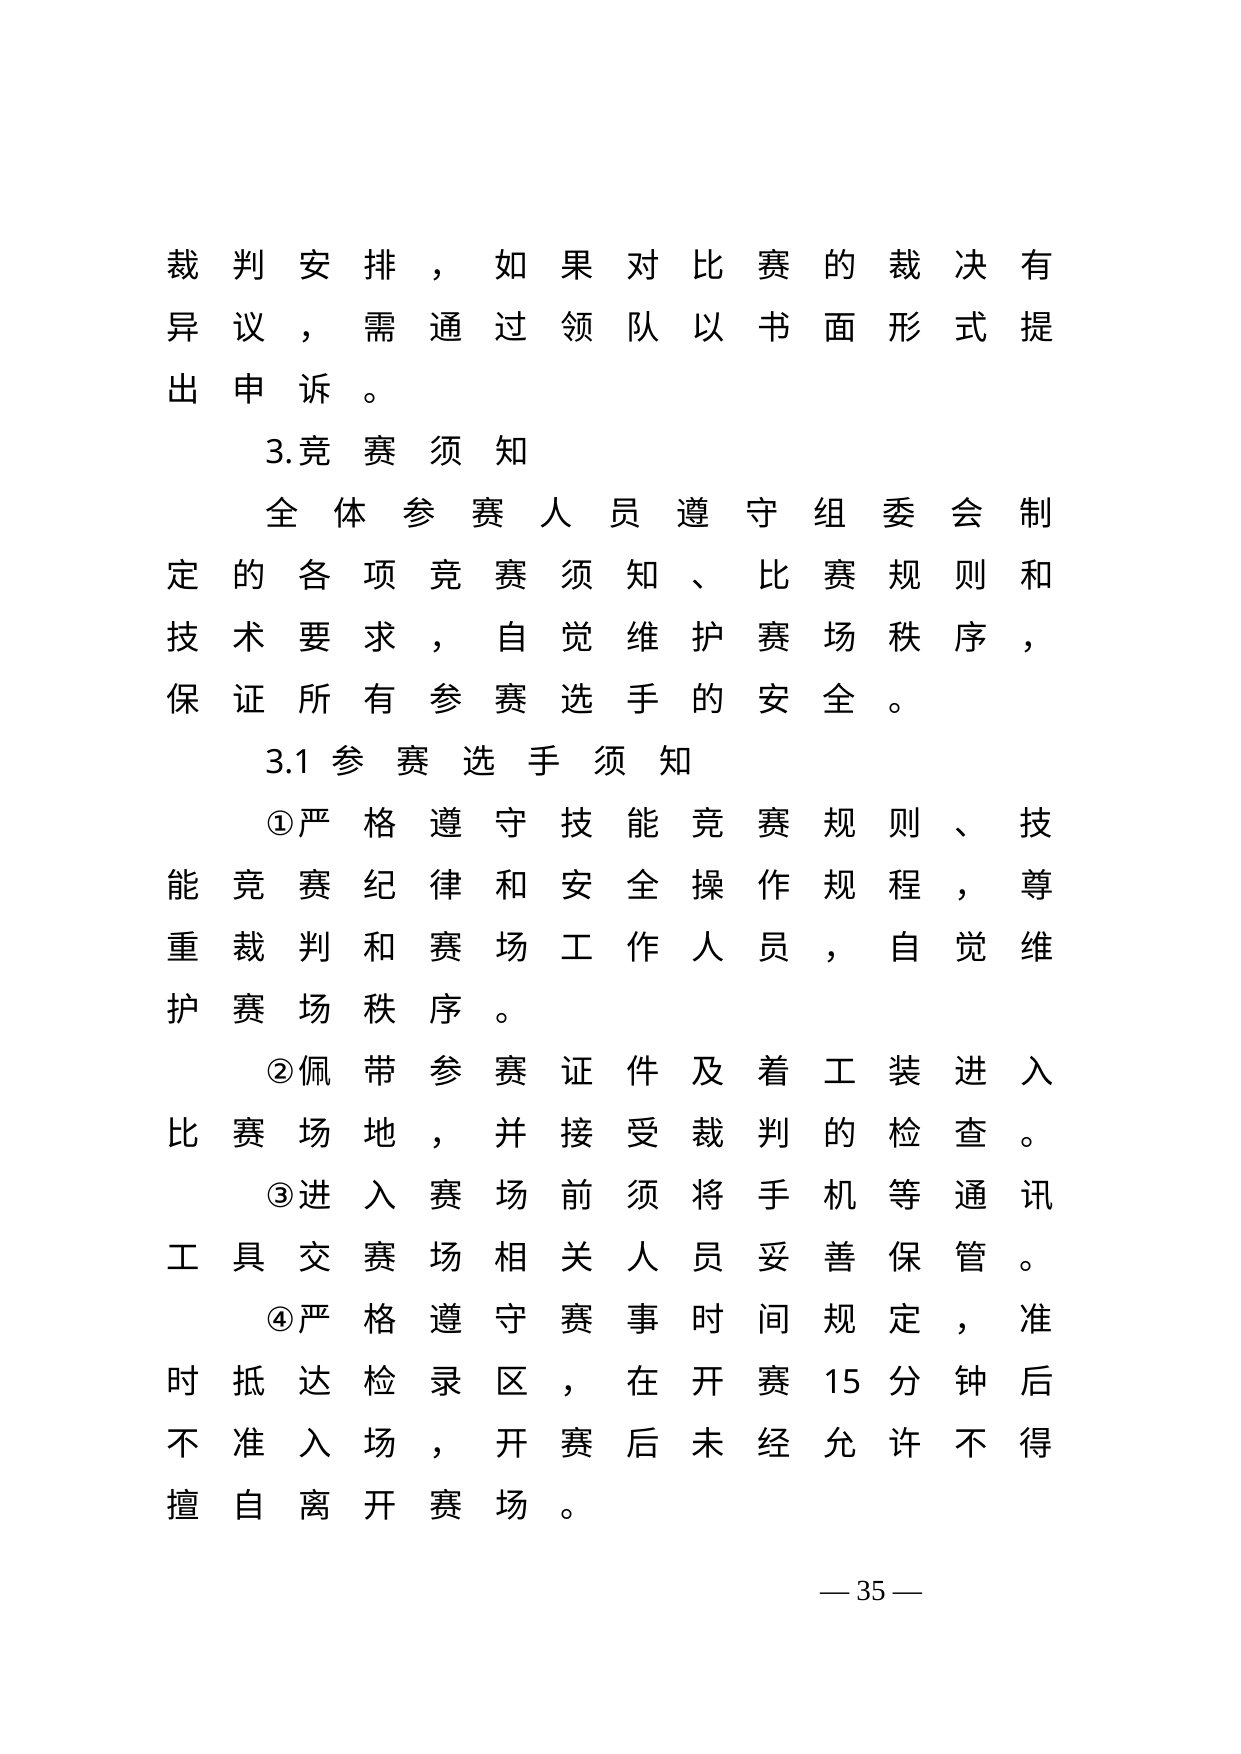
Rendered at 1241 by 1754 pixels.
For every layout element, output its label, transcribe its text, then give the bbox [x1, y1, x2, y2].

text ⑧参赛选手在比赛过程中必须主动配合裁判的工作，完全服从裁判安排，如果对比赛的裁决有异议，需通过领队以书面形式提出申诉。 [167, 232, 1085, 418]
text ①严格遵守技能竞赛规则、技能竞赛纪律和安全操作规程，尊重裁判和赛场工作人员，自觉维护赛场秩序。 [167, 790, 1085, 1038]
text 3.1 参赛选手须知 [167, 728, 1085, 790]
text ③进入赛场前须将手机等通讯工具交赛场相关人员妥善保管。 [167, 1162, 1085, 1286]
text ②佩带参赛证件及着工装进入比赛场地，并接受裁判的检查。 [167, 1038, 1085, 1162]
text 3.竞赛须知 [167, 418, 1085, 480]
text 全体参赛人员遵守组委会制定的各项竞赛须知、比赛规则和技术要求，自觉维护赛场秩序，保证所有参赛选手的安全。 [167, 480, 1085, 728]
text ④严格遵守赛事时间规定，准时抵达检录区，在开赛15分钟后不准入场，开赛后未经允许不得擅自离开赛场。 [167, 1286, 1085, 1534]
